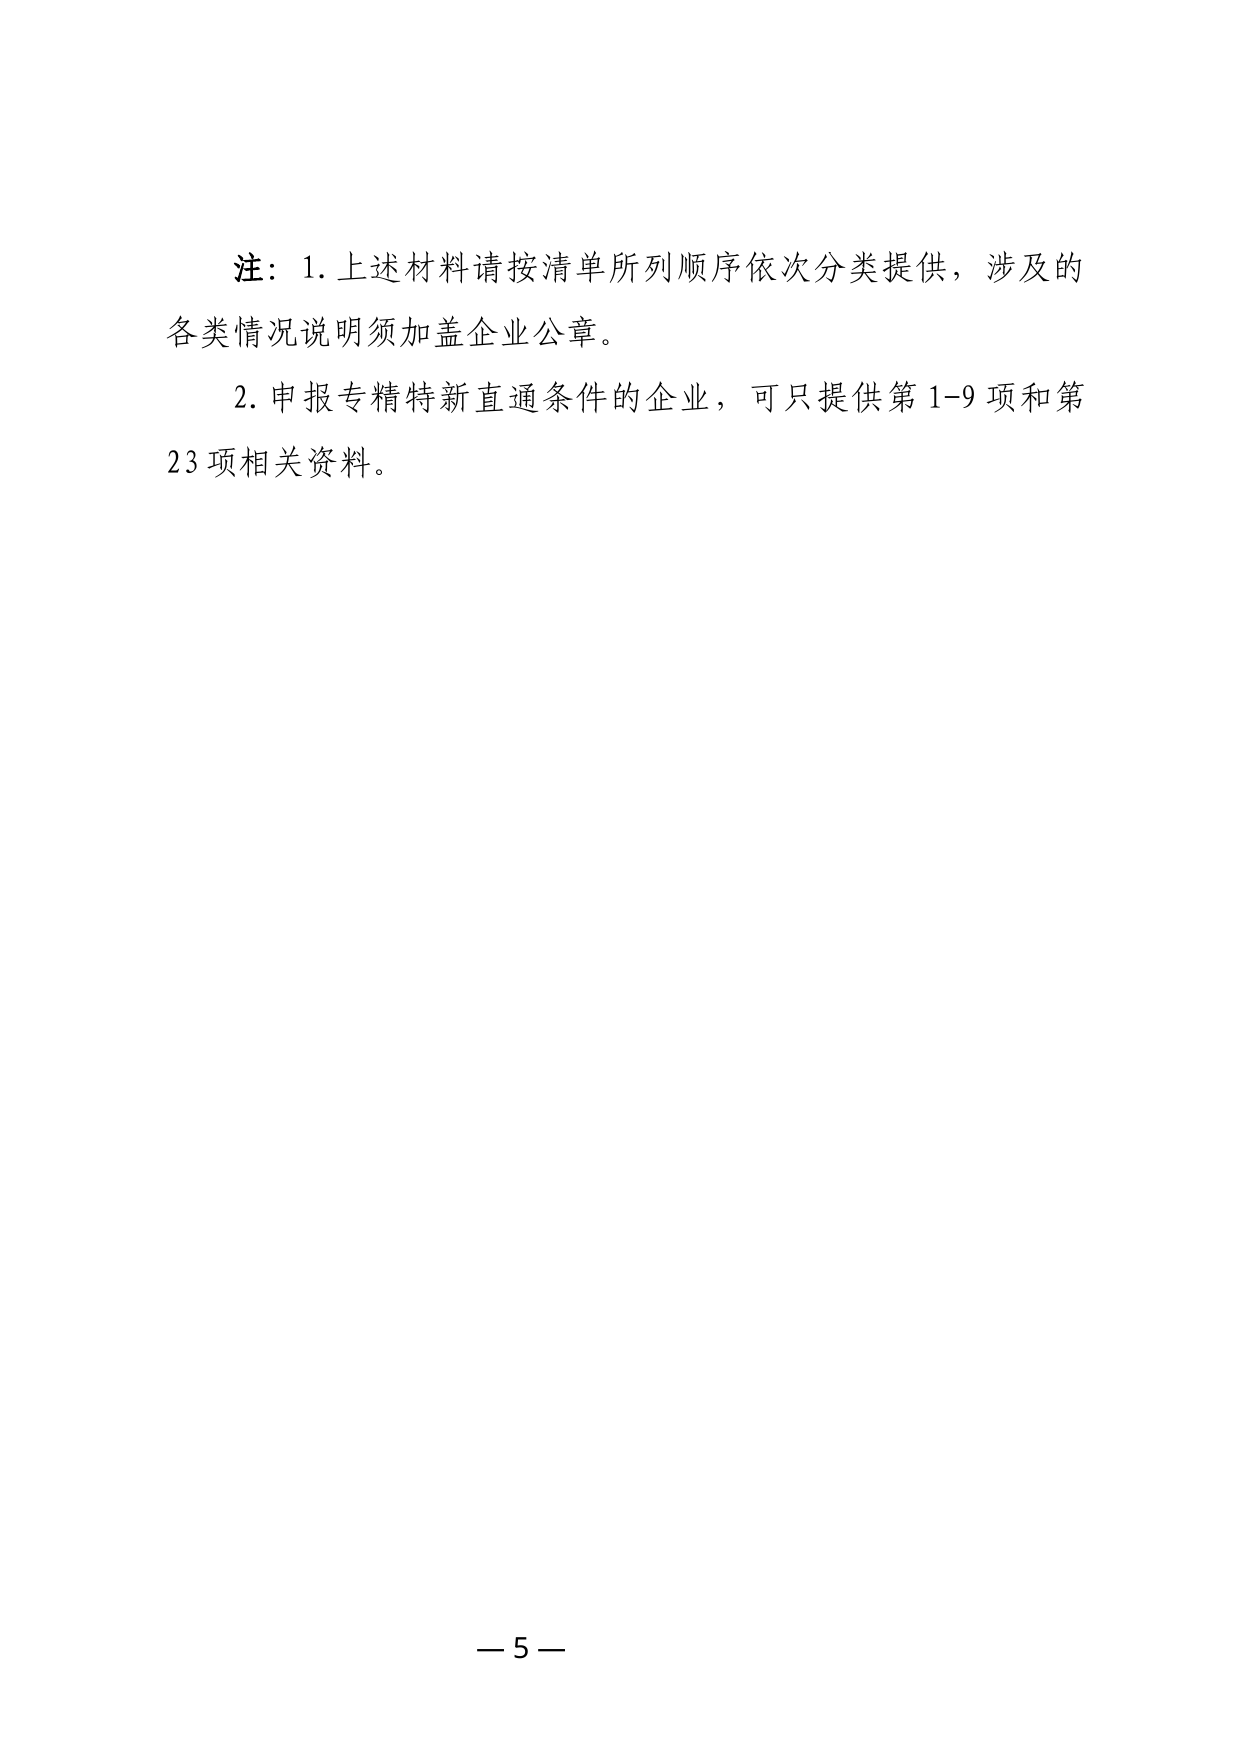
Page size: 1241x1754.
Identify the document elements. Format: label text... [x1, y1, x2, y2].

text 注：1.上述材料请按清单所列顺序依次分类提供，涉及的各类情况说明须加盖企业公章。 [165, 233, 1087, 363]
text 2.申报专精特新直通条件的企业，可只提供第1-9项和第23项相关资料。 [165, 363, 1087, 493]
